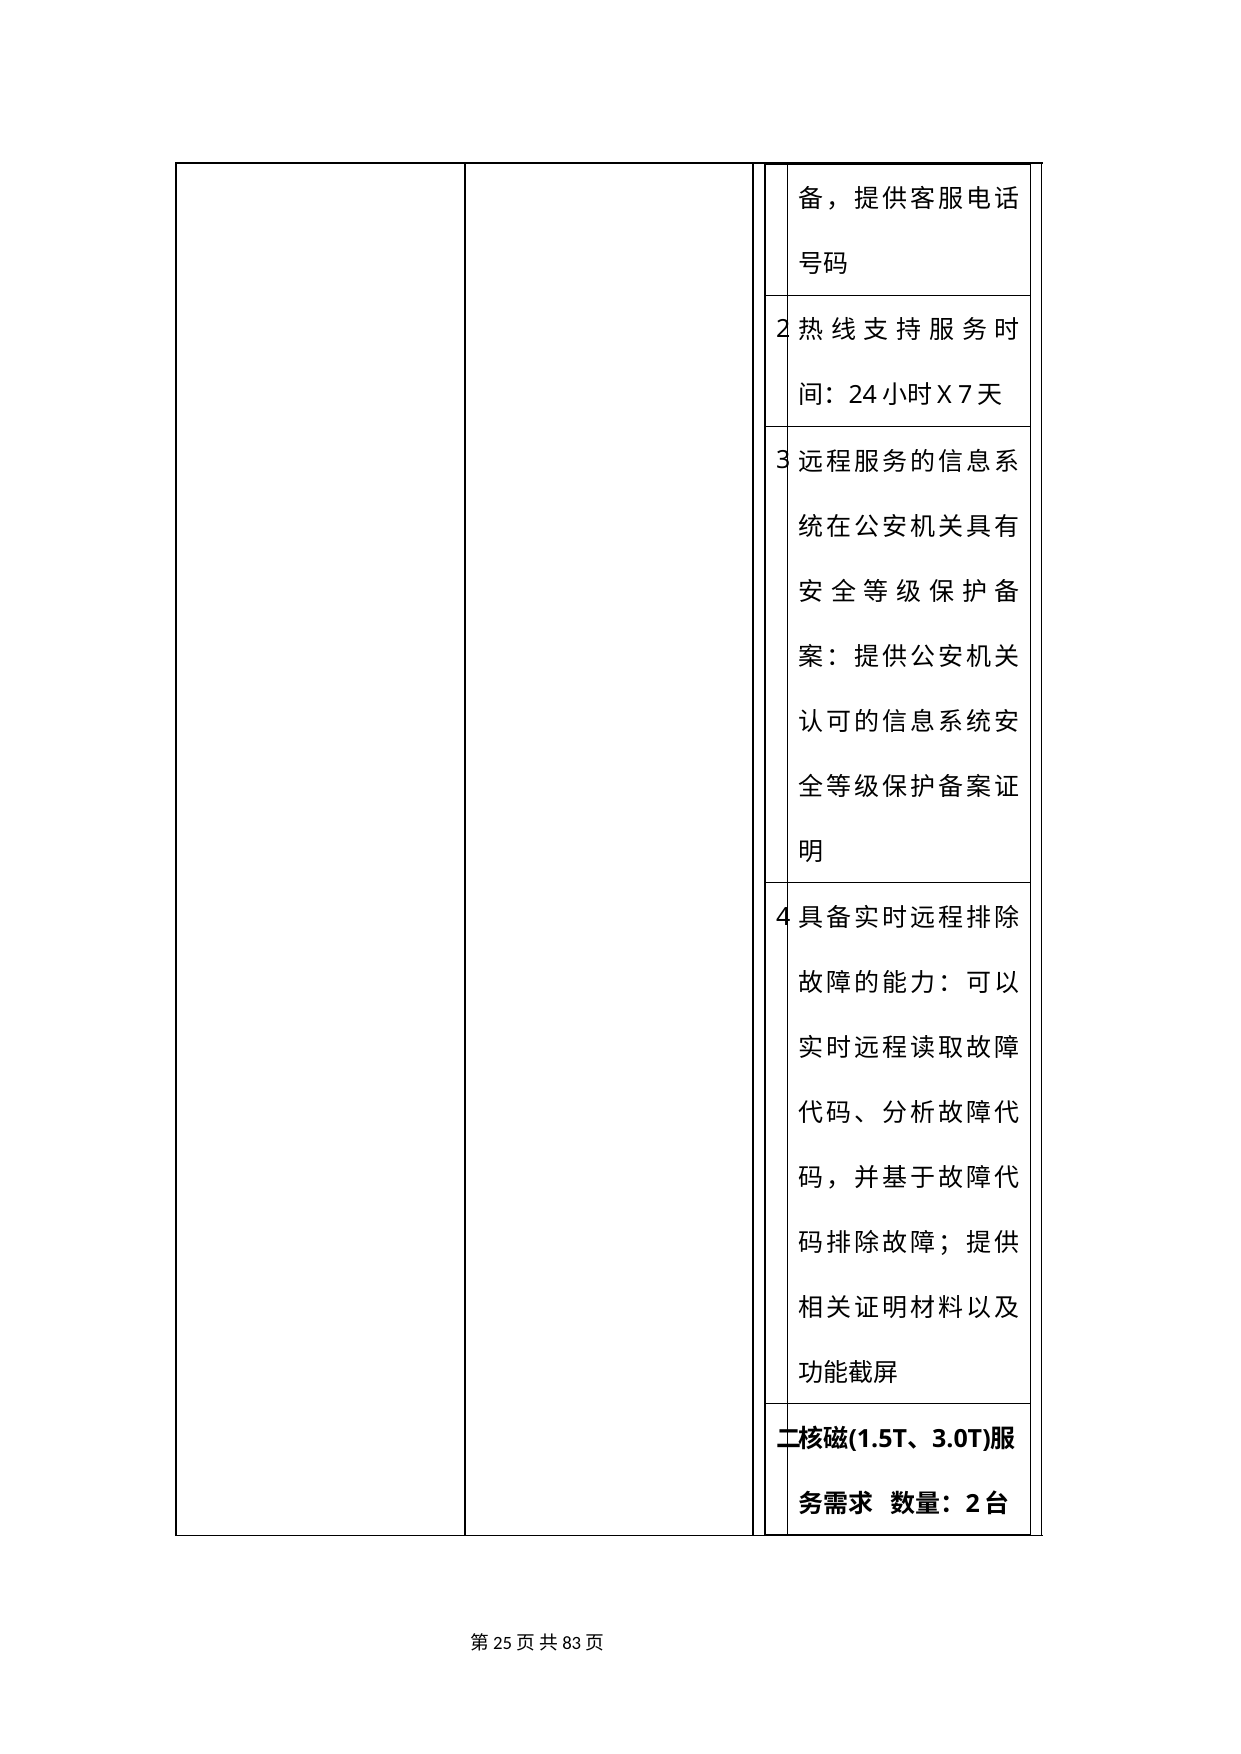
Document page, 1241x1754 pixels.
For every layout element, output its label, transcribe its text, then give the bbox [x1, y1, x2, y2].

table_cell [766, 1404, 787, 1534]
table_cell [766, 427, 787, 882]
table_cell [466, 164, 752, 1535]
table_cell [766, 296, 787, 426]
table_cell 1 [177, 164, 464, 1535]
table_cell [788, 1404, 1030, 1534]
table_cell [788, 296, 1030, 426]
table_cell [788, 883, 1030, 1403]
table_cell [788, 165, 1030, 295]
table_cell [1031, 164, 1041, 1535]
table_cell [766, 883, 787, 1403]
table_cell [788, 427, 1030, 882]
table_cell [754, 164, 764, 1535]
table_cell [766, 165, 787, 295]
